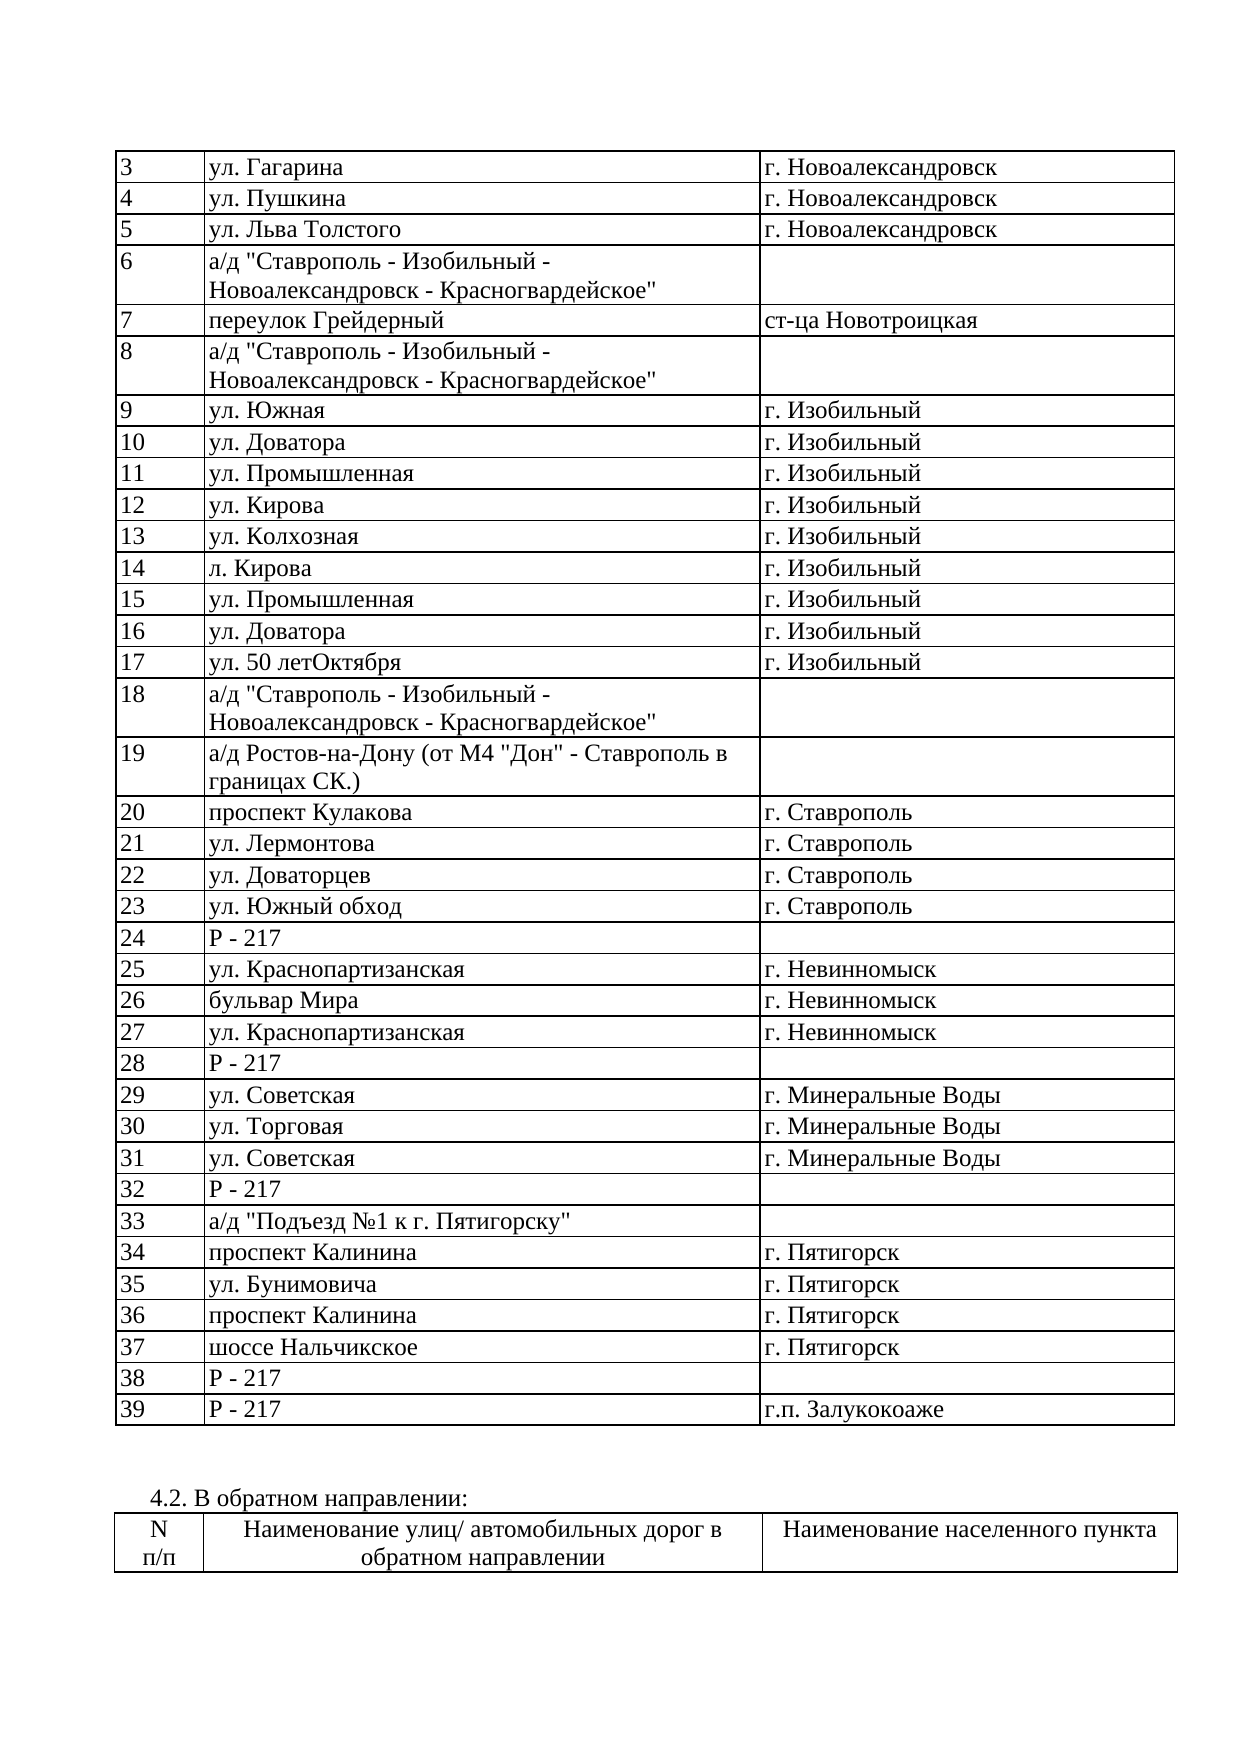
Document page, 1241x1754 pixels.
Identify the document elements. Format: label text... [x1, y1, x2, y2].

table_cell ул. Бунимовича [205, 1269, 759, 1298]
table_cell г. Ставрополь [761, 828, 1174, 858]
table_cell ул. Доватора [205, 427, 759, 457]
table_cell 36 [117, 1300, 204, 1330]
table_cell ул. 50 летОктября [205, 647, 759, 677]
table_cell г. Изобильный [761, 553, 1174, 583]
table_cell г. Ставрополь [761, 891, 1174, 921]
table_cell 24 [117, 923, 204, 952]
table_cell г. Изобильный [761, 647, 1174, 677]
table_cell 15 [117, 584, 204, 614]
table_cell проспект Кулакова [205, 797, 759, 827]
table_cell г. Пятигорск [761, 1300, 1174, 1330]
table_cell ул. Советская [205, 1143, 759, 1173]
table_cell 12 [117, 490, 204, 520]
table_cell 32 [117, 1174, 204, 1204]
table_cell проспект Калинина [205, 1300, 759, 1330]
table_cell 21 [117, 828, 204, 858]
table_cell [761, 738, 1174, 795]
table_cell г. Изобильный [761, 396, 1174, 425]
table_cell г. Изобильный [761, 616, 1174, 646]
table_cell а/д "Подъезд №1 к г. Пятигорску" [205, 1206, 759, 1236]
table_cell [761, 1206, 1174, 1236]
table_cell 10 [117, 427, 204, 457]
table_cell Р - 217 [205, 1174, 759, 1204]
table_cell г.п. Залукокоаже [761, 1395, 1174, 1424]
table_cell 39 [117, 1395, 204, 1424]
table_cell переулок Грейдерный [205, 305, 759, 335]
table_cell ул. Промышленная [205, 458, 759, 488]
table_cell 27 [117, 1017, 204, 1047]
table_cell ул. Льва Толстого [205, 215, 759, 244]
table_cell г. Пятигорск [761, 1269, 1174, 1298]
table_cell 11 [117, 458, 204, 488]
table_cell Р - 217 [205, 1048, 759, 1078]
table_cell 6 [117, 246, 204, 303]
table_cell 7 [117, 305, 204, 335]
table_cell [761, 152, 1174, 181]
table_cell г. Изобильный [761, 521, 1174, 551]
table_cell ул. Южная [205, 396, 759, 425]
table_cell ул. Краснопартизанская [205, 1017, 759, 1047]
table_header Наименование населенного пункта [763, 1514, 1177, 1571]
table_cell [761, 1363, 1174, 1393]
table_header Наименование улиц/ автомобильных дорог в обратном направлении [204, 1514, 762, 1571]
table_cell Р - 217 [205, 1363, 759, 1393]
table_cell 28 [117, 1048, 204, 1078]
table_cell 22 [117, 860, 204, 889]
table_cell 37 [117, 1332, 204, 1361]
table_cell г. Ставрополь [761, 797, 1174, 827]
table_cell [761, 337, 1174, 394]
table_cell 8 [117, 337, 204, 394]
table_cell проспект Калинина [205, 1237, 759, 1267]
table_cell 3 [117, 152, 204, 181]
table_cell [761, 679, 1174, 736]
table_cell г. Минеральные Воды [761, 1111, 1174, 1141]
table_cell 30 [117, 1111, 204, 1141]
table_cell 31 [117, 1143, 204, 1173]
table_cell 13 [117, 521, 204, 551]
text 4.2. В обратном направлении: [150, 1483, 1090, 1512]
table_cell 34 [117, 1237, 204, 1267]
table_cell [761, 1048, 1174, 1078]
table_cell а/д "Ставрополь - Изобильный - Новоалександровск - Красногвардейское" [205, 679, 759, 736]
table_cell ул. Советская [205, 1080, 759, 1110]
table_cell ул. Доваторцев [205, 860, 759, 889]
table_cell 26 [117, 986, 204, 1015]
table_cell г. Новоалександровск [761, 215, 1174, 244]
table_cell ст-ца Новотроицкая [761, 305, 1174, 335]
table_cell ул. Гагарина [205, 152, 759, 181]
table_cell 23 [117, 891, 204, 921]
table_cell ул. Краснопартизанская [205, 954, 759, 984]
table_cell ул. Торговая [205, 1111, 759, 1141]
table_cell а/д Ростов-на-Дону (от М4 "Дон" - Ставрополь в границах СК.) [205, 738, 759, 795]
table_cell 33 [117, 1206, 204, 1236]
table_cell ул. Южный обход [205, 891, 759, 921]
table_cell 4 [117, 183, 204, 213]
table_cell ул. Пушкина [205, 183, 759, 213]
table_cell г. Новоалександровск [761, 183, 1174, 213]
table_cell а/д "Ставрополь - Изобильный - Новоалександровск - Красногвардейское" [205, 246, 759, 303]
table_cell 38 [117, 1363, 204, 1393]
table_cell г. Минеральные Воды [761, 1143, 1174, 1173]
table_cell ул. Лермонтова [205, 828, 759, 858]
table_cell г. Изобильный [761, 584, 1174, 614]
table_cell 25 [117, 954, 204, 984]
table_cell г. Минеральные Воды [761, 1080, 1174, 1110]
table_cell г. Изобильный [761, 490, 1174, 520]
table_cell ул. Промышленная [205, 584, 759, 614]
table_cell л. Кирова [205, 553, 759, 583]
table_cell Р - 217 [205, 923, 759, 952]
table_cell 17 [117, 647, 204, 677]
table_cell ул. Доватора [205, 616, 759, 646]
table_cell ул. Кирова [205, 490, 759, 520]
table_cell [761, 246, 1174, 303]
table_cell 19 [117, 738, 204, 795]
table_cell шоссе Нальчикское [205, 1332, 759, 1361]
table_cell г. Невинномыск [761, 986, 1174, 1015]
table_header N п/п [115, 1514, 203, 1571]
table_cell ул. Колхозная [205, 521, 759, 551]
table_cell 9 [117, 396, 204, 425]
table_cell 14 [117, 553, 204, 583]
table_cell 29 [117, 1080, 204, 1110]
table_cell 35 [117, 1269, 204, 1298]
table_cell [761, 923, 1174, 952]
table_cell 20 [117, 797, 204, 827]
table_cell [761, 1174, 1174, 1204]
table_cell 5 [117, 215, 204, 244]
table_cell Р - 217 [205, 1395, 759, 1424]
table_cell 16 [117, 616, 204, 646]
table_cell 18 [117, 679, 204, 736]
table_cell г. Изобильный [761, 458, 1174, 488]
table_cell г. Изобильный [761, 427, 1174, 457]
table_cell г. Невинномыск [761, 1017, 1174, 1047]
table_cell г. Невинномыск [761, 954, 1174, 984]
table_cell бульвар Мира [205, 986, 759, 1015]
table_cell г. Ставрополь [761, 860, 1174, 889]
table_cell а/д "Ставрополь - Изобильный - Новоалександровск - Красногвардейское" [205, 337, 759, 394]
table_cell г. Пятигорск [761, 1332, 1174, 1361]
table_cell г. Пятигорск [761, 1237, 1174, 1267]
